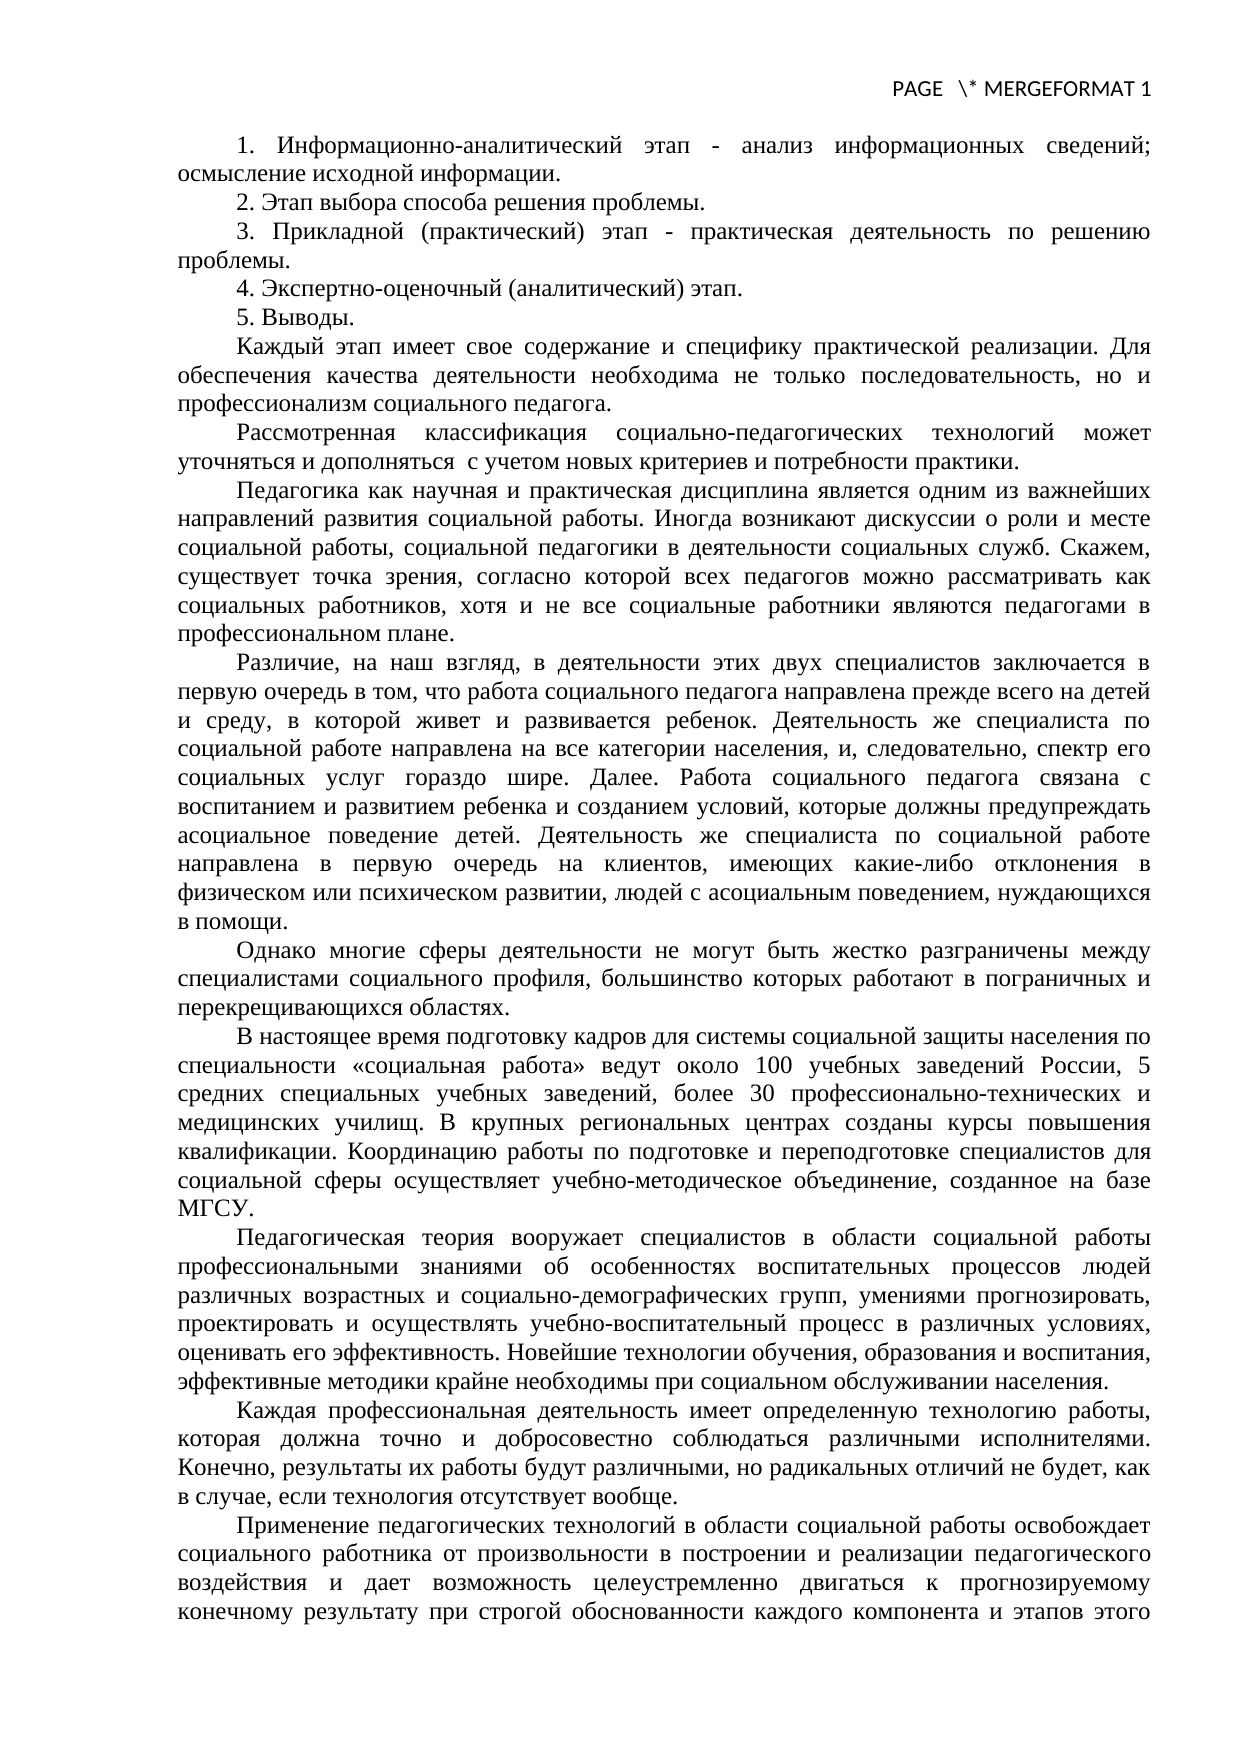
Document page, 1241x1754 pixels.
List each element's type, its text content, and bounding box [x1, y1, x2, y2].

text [177, 1510, 1152, 1625]
text Рассмотренная классификация социально-педагогических технологий может уточняться и дополняться с учетом новых критериев и потребности практики. [177, 417, 1152, 475]
text Педагогическая теория вооружает специалистов в области социальной работы профессиональными знаниями об особенностях воспитательных процессов людей различных возрастных и социально-демографических групп, умениями прогнозировать, проектировать и осуществлять учебно-воспитательный процесс в различных условиях, оценивать его эффективность. Новейшие технологии обучения, образования и воспитания, эффективные методики крайне необходимы при социальном обслуживании населения. [177, 1222, 1152, 1395]
text Каждый этап имеет свое содержание и специфику практической реализации. Для обеспечения качества деятельности необходима не только последовательность, но и профессионализм социального педагога. [177, 331, 1152, 417]
text Каждая профессиональная деятельность имеет определенную технологию работы, которая должна точно и добросовестно соблюдаться различными исполнителями. Конечно, результаты их работы будут различными, но радикальных отличий не будет, как в случае, если технология отсутствует вообще. [177, 1395, 1152, 1510]
text 5. Выводы. [177, 302, 1152, 331]
text 3. Прикладной (практический) этап - практическая деятельность по решению проблемы. [177, 216, 1152, 273]
text 1. Информационно-аналитический этап - анализ информационных сведений; осмысление исходной информации. [177, 130, 1152, 187]
text 4. Экспертно-оценочный (аналитический) этап. [177, 273, 1152, 302]
text Педагогика как научная и практическая дисциплина является одним из важнейших направлений развития социальной работы. Иногда возникают дискуссии о роли и месте социальной работы, социальной педагогики в деятельности социальных служб. Скажем, существует точка зрения, согласно которой всех педагогов можно рассматривать как социальных работников, хотя и не все социальные работники являются педагогами в профессиональном плане. [177, 475, 1152, 647]
text В настоящее время подготовку кадров для системы социальной защиты населения по специальности «социальная работа» ведут около 100 учебных заведений России, 5 средних специальных учебных заведений, более 30 профессионально-технических и медицинских училищ. В крупных региональных центрах созданы курсы повышения квалификации. Координацию работы по подготовке и переподготовке специалистов для социальной сферы осуществляет учебно-методическое объединение, созданное на базе МГСУ. [177, 1021, 1152, 1222]
text Однако многие сферы деятельности не могут быть жестко разграничены между специалистами социального профиля, большинство которых работают в пограничных и перекрещивающихся областях. [177, 935, 1152, 1021]
text Различие, на наш взгляд, в деятельности этих двух специалистов заключается в первую очередь в том, что работа социального педагога направлена прежде всего на детей и среду, в которой живет и развивается ребенок. Деятельность же специалиста по социальной работе направлена на все категории населения, и, следовательно, спектр его социальных услуг гораздо шире. Далее. Работа социального педагога связана с воспитанием и развитием ребенка и созданием условий, которые должны предупреждать асоциальное поведение детей. Деятельность же специалиста по социальной работе направлена в первую очередь на клиентов, имеющих какие-либо отклонения в физическом или психическом развитии, людей с асоциальным поведением, нуждающихся в помощи. [177, 647, 1152, 935]
text 2. Этап выбора способа решения проблемы. [177, 187, 1152, 216]
